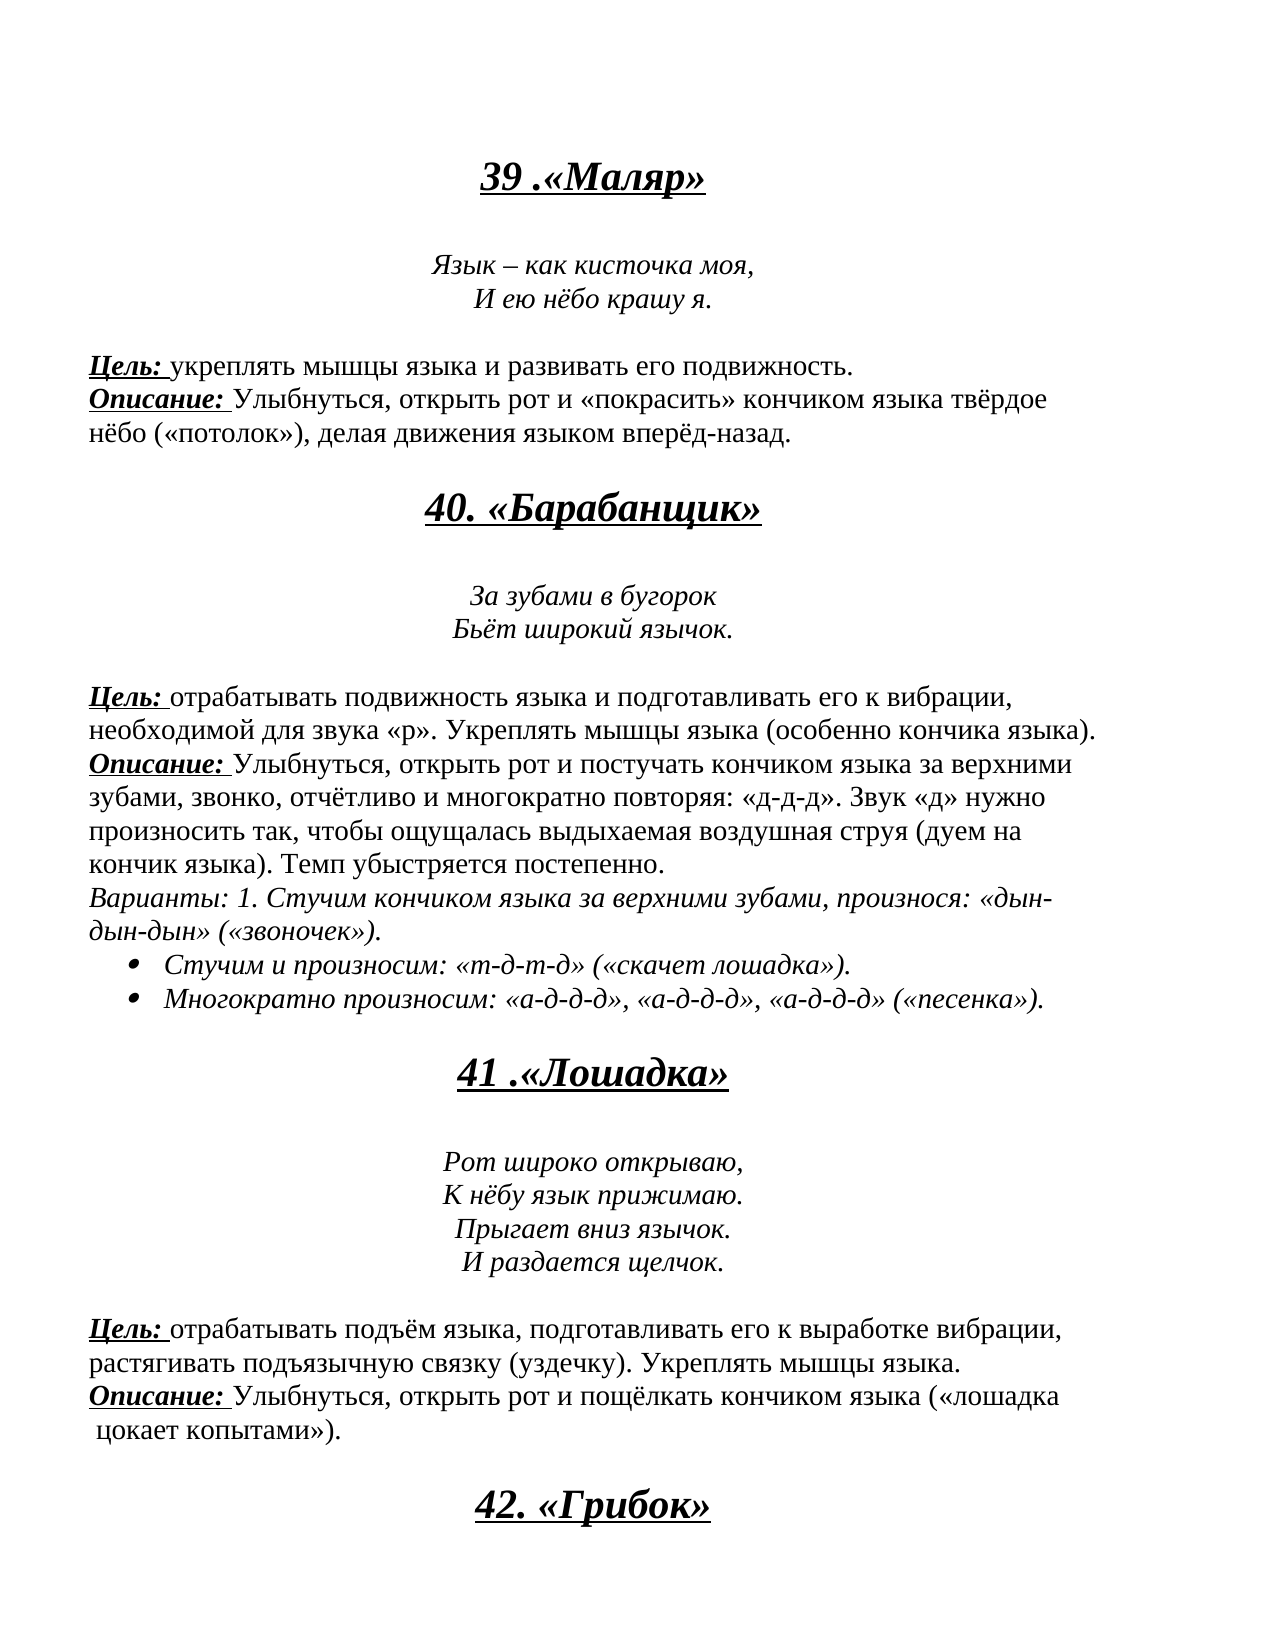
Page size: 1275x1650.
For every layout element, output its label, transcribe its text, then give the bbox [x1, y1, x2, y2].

list Стучим и произносим: «т-д-т-д» («скачет лошадка»). [126, 947, 1098, 981]
text Язык – как кисточка моя, [88, 247, 1098, 281]
text 40. «Барабанщик» [88, 482, 1098, 530]
text Цель: отрабатывать подвижность языка и подготавливать его к вибрации, необходимой для звука «р». Укреплять мышцы языка (особенно кончика языка). [88, 679, 1098, 746]
text И ею нёбо крашу я. [88, 281, 1098, 314]
list Многократно произносим: «а-д-д-д», «а-д-д-д», «а-д-д-д» («песенка»). [126, 981, 1098, 1014]
text К нёбу язык прижимаю. [88, 1177, 1098, 1211]
text Описание: Улыбнуться, открыть рот и постучать кончиком языка за верхними зубами, звонко, отчётливо и многократно повторяя: «д-д-д». Звук «д» нужно произносить так, чтобы ощущалась выдыхаемая воздушная струя (дуем на кончик языка). Темп убыстряется постепенно. [88, 746, 1098, 880]
text цокает копытами»). [88, 1412, 1098, 1446]
text Описание: Улыбнуться, открыть рот и «покрасить» кончиком языка твёрдое нёбо («потолок»), делая движения языком вперёд-назад. [88, 382, 1098, 449]
text 41 .«Лошадка» [88, 1048, 1098, 1096]
text Описание: Улыбнуться, открыть рот и пощёлкать кончиком языка («лошадка [88, 1378, 1098, 1412]
text Бьёт широкий язычок. [88, 612, 1098, 645]
text 42. «Грибок» [88, 1479, 1098, 1527]
text Прыгает вниз язычок. [88, 1211, 1098, 1244]
text Рот широко открываю, [88, 1144, 1098, 1177]
text За зубами в бугорок [88, 578, 1098, 612]
text И раздается щелчок. [88, 1244, 1098, 1278]
text Цель: укреплять мышцы языка и развивать его подвижность. [88, 348, 1098, 382]
text Варианты: 1. Стучим кончиком языка за верхними зубами, произнося: «дын-дын-дын» («звоночек»). [88, 880, 1098, 947]
text 39 .«Маляр» [88, 152, 1098, 199]
text Цель: отрабатывать подъём языка, подготавливать его к выработке вибрации, растягивать подъязычную связку (уздечку). Укреплять мышцы языка. [88, 1311, 1098, 1378]
